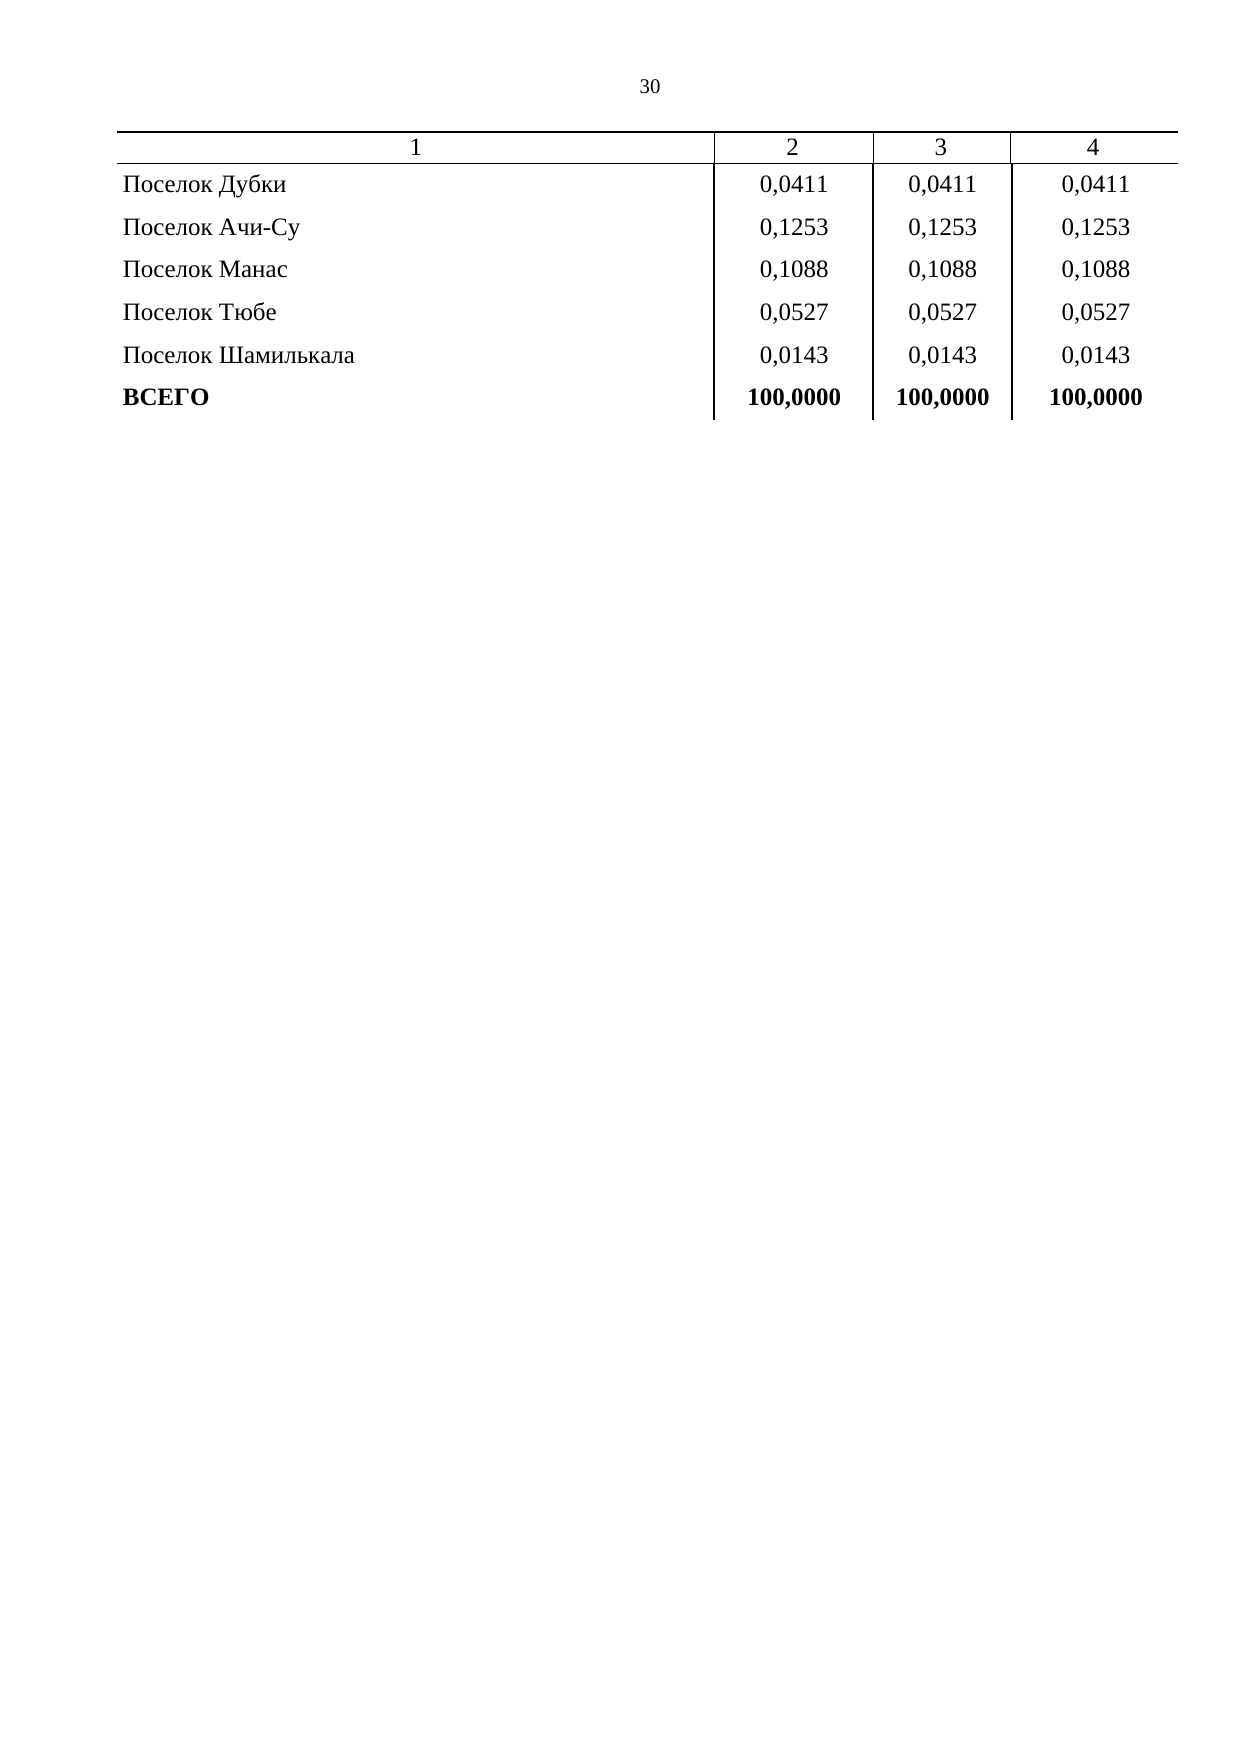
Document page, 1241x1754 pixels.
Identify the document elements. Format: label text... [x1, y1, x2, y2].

table_cell 0,0411 [715, 164, 872, 206]
table_cell 0,1253 [715, 206, 872, 249]
table_cell 0,0143 [874, 334, 1011, 377]
table_cell 0,0143 [1013, 334, 1180, 377]
table_cell 0,1088 [1013, 249, 1180, 291]
table_cell 100,0000 [715, 377, 872, 419]
table_cell 100,0000 [874, 377, 1011, 419]
table_cell Поселок Тюбе [120, 291, 713, 334]
table_header 1 [117, 133, 714, 163]
table_cell Поселок Шамилькала [120, 334, 713, 377]
table_cell 0,0411 [1013, 163, 1180, 206]
table_header 2 [715, 133, 873, 163]
table_cell 0,0411 [874, 164, 1011, 206]
table_cell 0,0527 [874, 291, 1011, 334]
table_cell 0,0527 [1013, 291, 1180, 334]
table_cell 0,1253 [874, 206, 1011, 249]
table_cell 0,1088 [874, 249, 1011, 291]
table_cell 0,0527 [715, 291, 872, 334]
table_cell Поселок Манас [120, 249, 713, 291]
table_header 3 [874, 133, 1010, 163]
table_cell Поселок Дубки [120, 164, 713, 206]
table_cell Поселок Ачи-Су [120, 206, 713, 249]
table_cell 0,0143 [715, 334, 872, 377]
table_cell 0,1088 [715, 249, 872, 291]
table_cell 0,1253 [1013, 206, 1180, 249]
table_header 4 [1011, 133, 1178, 163]
table_cell 100,0000 [1013, 377, 1180, 419]
table_cell ВСЕГО [120, 377, 713, 419]
